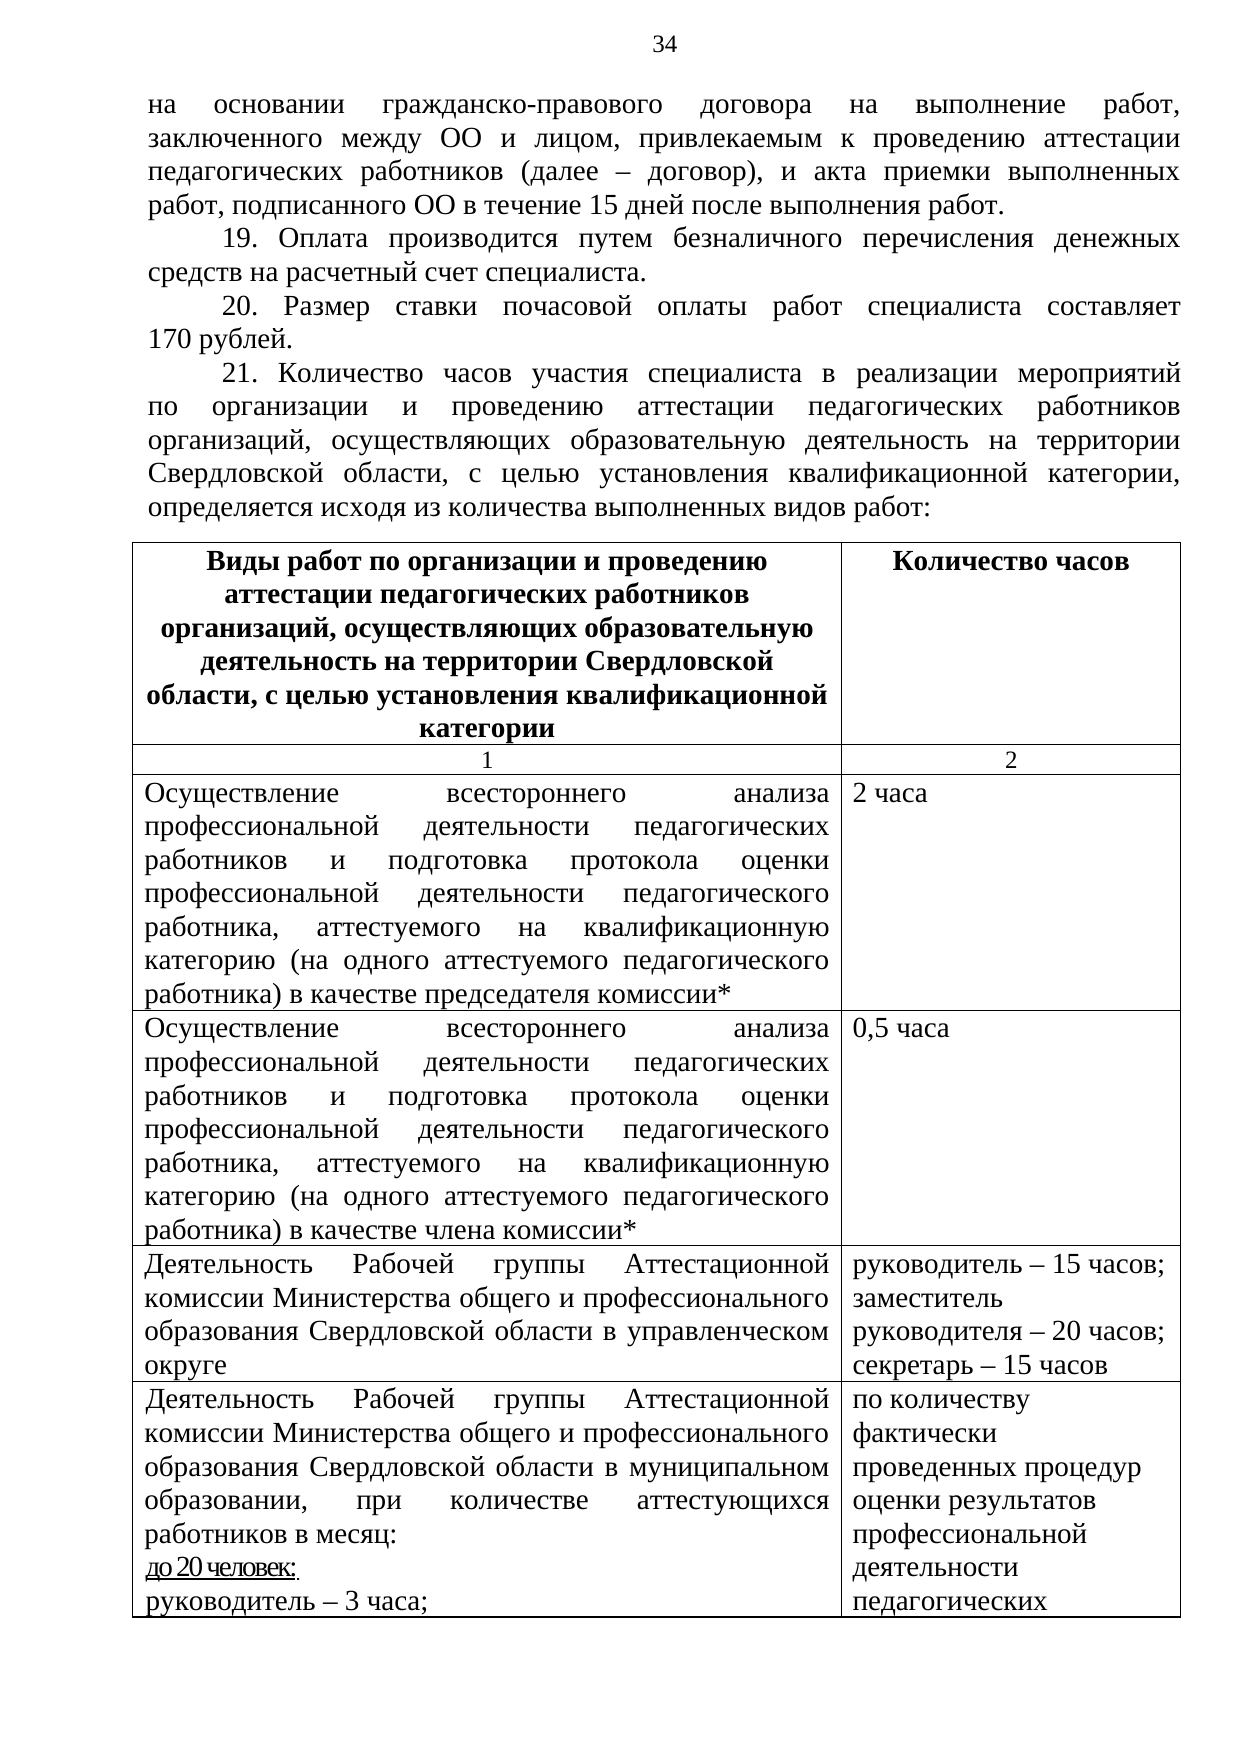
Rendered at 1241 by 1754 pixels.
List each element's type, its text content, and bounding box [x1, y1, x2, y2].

text 19. Оплата производится путем безналичного перечисления денежных средств на расчетный счет специалиста. [148, 221, 1181, 288]
table_cell 2 [842, 745, 1180, 774]
text 20. Размер ставки почасовой оплаты работ специалиста составляет 170 рублей. [148, 288, 1181, 355]
table_cell Деятельность Рабочей группы Аттестационной комиссии Министерства общего и профессионального образования Свердловской области в управленческом округе [133, 1246, 841, 1381]
text 21. Количество часов участия специалиста в реализации мероприятий по организации и проведению аттестации педагогических работников организаций, осуществляющих образовательную деятельность на территории Свердловской области, с целью установления квалификационной категории, определяется исходя из количества выполненных видов работ: [148, 355, 1181, 522]
table_cell 2 часа [842, 775, 1180, 1009]
table_cell 0,5 часа [842, 1011, 1180, 1245]
table_header Виды работ по организации и проведению аттестации педагогических работников организаций, осуществляющих образовательную деятельность на территории Свердловской области, с целью установления квалификационной категории [133, 543, 841, 744]
table_header Количество часов [842, 543, 1180, 744]
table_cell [133, 1382, 841, 1616]
table_cell 1 [133, 745, 841, 774]
table_cell руководитель – 15 часов; заместитель руководителя – 20 часов; секретарь – 15 часов [842, 1246, 1180, 1381]
table_cell Осуществление всестороннего анализа профессиональной деятельности педагогических работников и подготовка протокола оценки профессиональной деятельности педагогического работника, аттестуемого на квалификационную категорию (на одного аттестуемого педагогического работника) в качестве члена комиссии* [133, 1011, 841, 1245]
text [148, 86, 1181, 221]
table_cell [842, 1382, 1180, 1616]
table_cell Осуществление всестороннего анализа профессиональной деятельности педагогических работников и подготовка протокола оценки профессиональной деятельности педагогического работника, аттестуемого на квалификационную категорию (на одного аттестуемого педагогического работника) в качестве председателя комиссии* [133, 775, 841, 1009]
